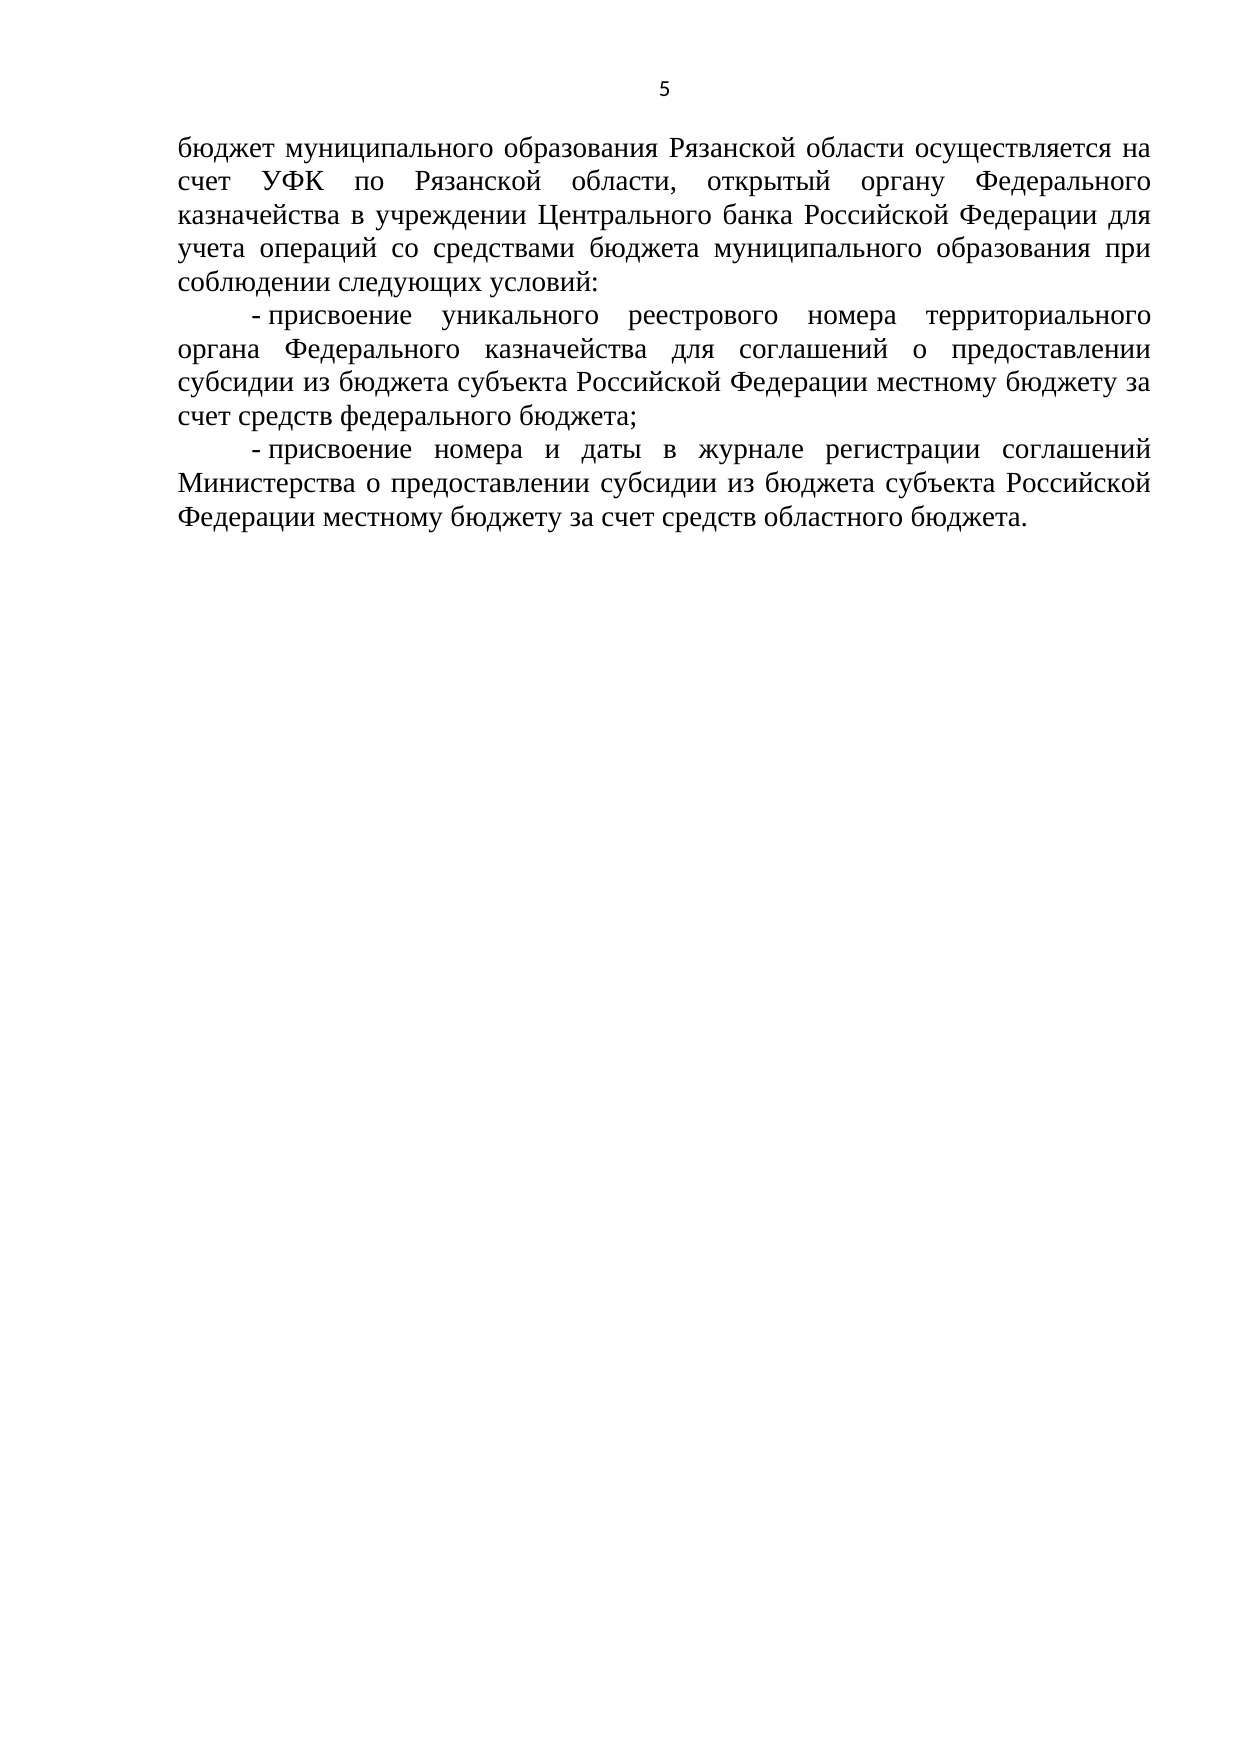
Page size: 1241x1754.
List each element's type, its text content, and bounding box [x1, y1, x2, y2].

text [177, 130, 1152, 297]
text - присвоение номера и даты в журнале регистрации соглашений Министерства о предоставлении субсидии из бюджета субъекта Российской Федерации местному бюджету за счет средств областного бюджета. [177, 432, 1152, 532]
text - присвоение уникального реестрового номера территориального органа Федерального казначейства для соглашений о предоставлении субсидии из бюджета субъекта Российской Федерации местному бюджету за счет средств федерального бюджета; [177, 297, 1152, 432]
